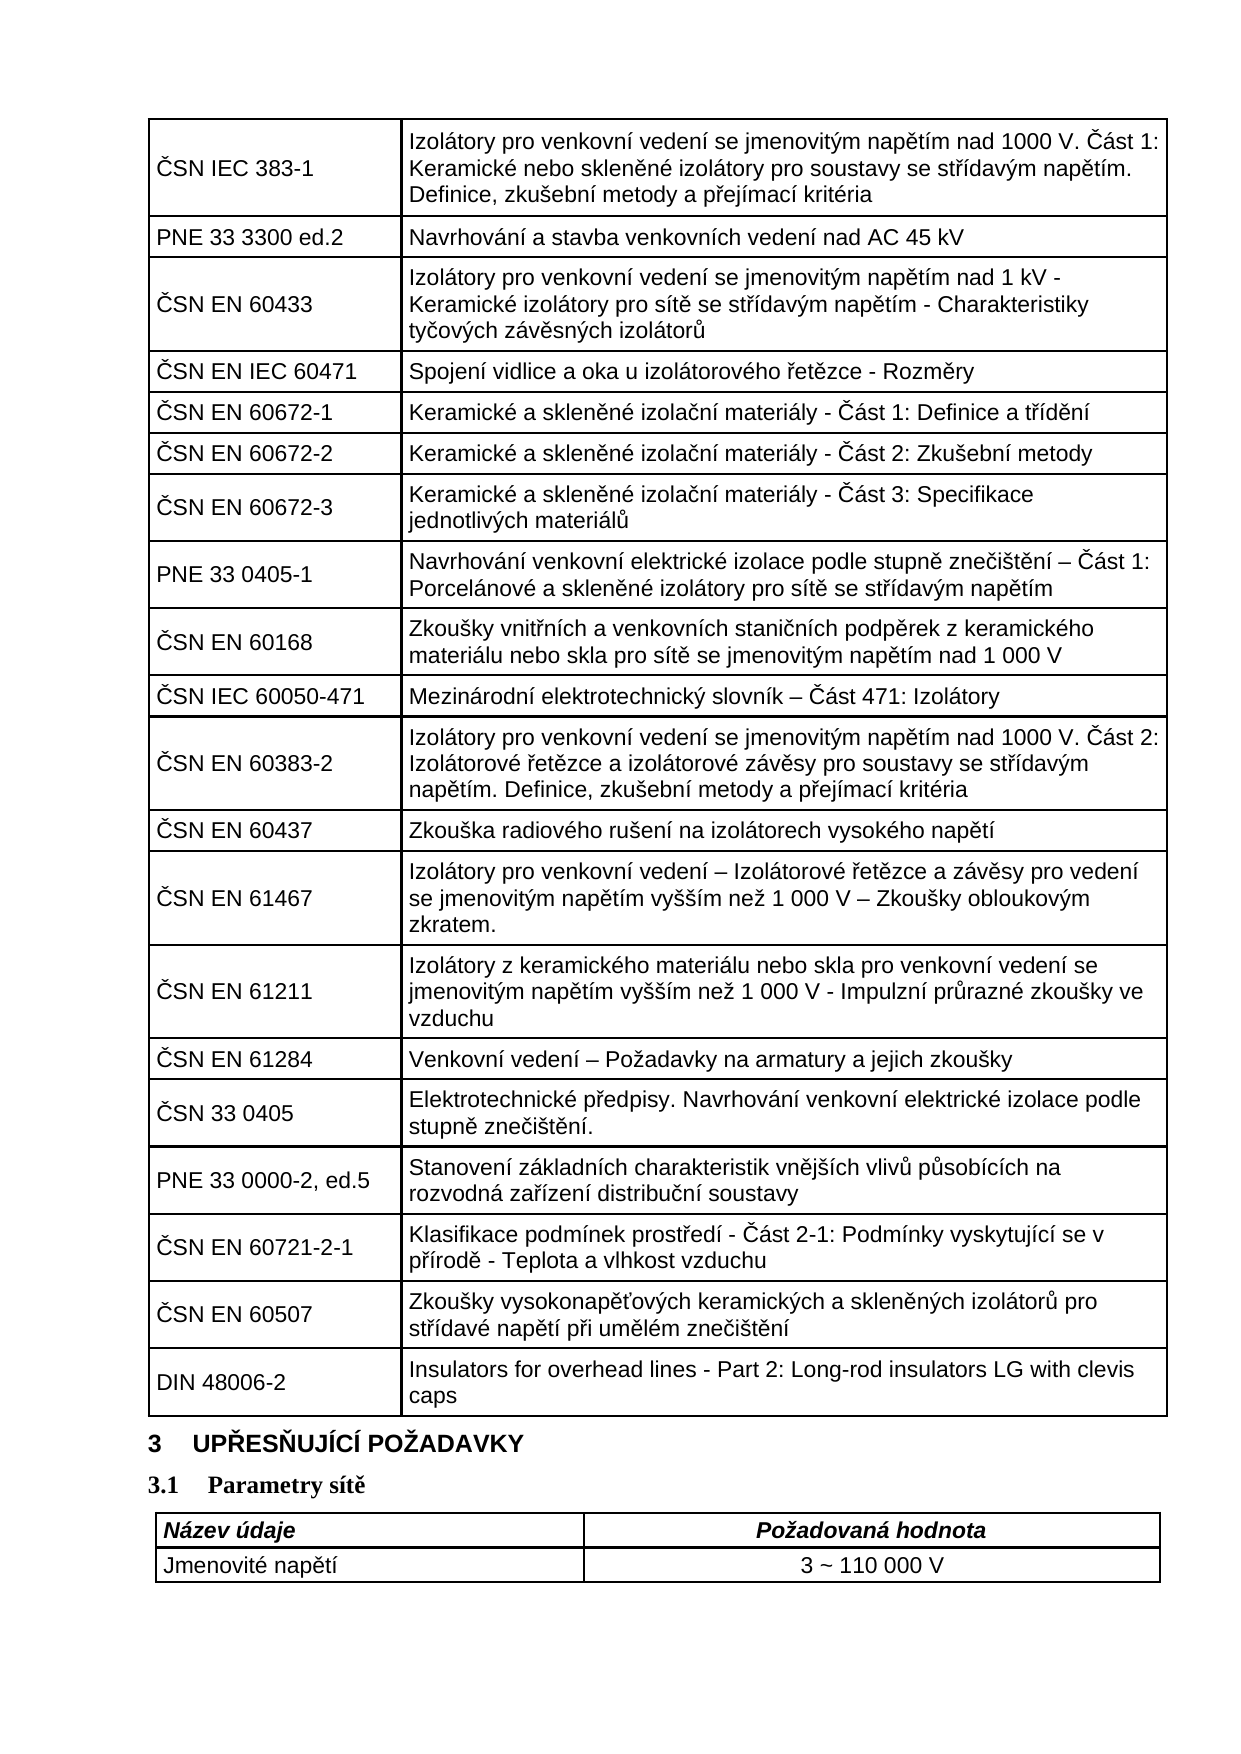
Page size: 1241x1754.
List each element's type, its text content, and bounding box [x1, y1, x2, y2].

table_cell Mezinárodní elektrotechnický slovník – Část 471: Izolátory [403, 676, 1166, 715]
table_cell ČSN EN 60437 [150, 811, 400, 850]
table_cell Venkovní vedení – Požadavky na armatury a jejich zkoušky [403, 1039, 1166, 1078]
table_cell Jmenovité napětí [157, 1549, 583, 1581]
table_cell Izolátory z keramického materiálu nebo skla pro venkovní vedení se jmenovitým napětím vyšším než 1 000 V - Impulzní průrazné zkoušky ve vzduchu [403, 946, 1166, 1037]
table_cell Spojení vidlice a oka u izolátorového řetězce - Rozměry [403, 352, 1166, 391]
table_cell ČSN EN 60721-2-1 [150, 1215, 400, 1280]
table_cell Keramické a skleněné izolační materiály - Část 2: Zkušební metody [403, 434, 1166, 472]
table_cell Keramické a skleněné izolační materiály - Část 1: Definice a třídění [403, 393, 1166, 432]
table_cell ČSN EN 60672-2 [150, 434, 400, 472]
table_cell ČSN IEC 383-1 [150, 120, 400, 215]
table_cell Klasifikace podmínek prostředí - Část 2-1: Podmínky vyskytující se v přírodě - Teplota a vlhkost vzduchu [403, 1215, 1166, 1280]
table_cell ČSN 33 0405 [150, 1080, 400, 1145]
subtitle Upřesňující požadavky [148, 1429, 1152, 1458]
table_cell Insulators for overhead lines - Part 2: Long-rod insulators LG with clevis caps [403, 1349, 1166, 1414]
table_cell ČSN EN 61211 [150, 946, 400, 1037]
table_cell ČSN EN IEC 60471 [150, 352, 400, 391]
table_header Název údaje [157, 1514, 583, 1546]
table_header Požadovaná hodnota [585, 1514, 1159, 1546]
table_cell Navrhování venkovní elektrické izolace podle stupně znečištění – Část 1: Porcelánové a skleněné izolátory pro sítě se střídavým napětím [403, 542, 1166, 607]
table_cell 3 ~ 110 000 V [585, 1549, 1159, 1581]
table_cell Zkoušky vnitřních a venkovních staničních podpěrek z keramického materiálu nebo skla pro sítě se jmenovitým napětím nad 1 000 V [403, 609, 1166, 674]
table_cell Izolátory pro venkovní vedení se jmenovitým napětím nad 1000 V. Část 2: Izolátorové řetězce a izolátorové závěsy pro soustavy se střídavým napětím. Definice, zkušební metody a přejímací kritéria [403, 718, 1166, 809]
table_cell Izolátory pro venkovní vedení – Izolátorové řetězce a závěsy pro vedení se jmenovitým napětím vyšším než 1 000 V – Zkoušky obloukovým zkratem. [403, 852, 1166, 943]
table_cell Izolátory pro venkovní vedení se jmenovitým napětím nad 1000 V. Část 1: Keramické nebo skleněné izolátory pro soustavy se střídavým napětím. Definice, zkušební metody a přejímací kritéria [403, 120, 1166, 215]
table_cell ČSN EN 60507 [150, 1282, 400, 1347]
table_cell DIN 48006-2 [150, 1349, 400, 1414]
table_cell ČSN EN 60672-1 [150, 393, 400, 432]
table_cell ČSN IEC 60050-471 [150, 676, 400, 715]
table_cell PNE 33 0000-2, ed.5 [150, 1148, 400, 1213]
table_cell Stanovení základních charakteristik vnějších vlivů působících na rozvodná zařízení distribuční soustavy [403, 1148, 1166, 1213]
table_cell ČSN EN 61467 [150, 852, 400, 943]
table_cell Navrhování a stavba venkovních vedení nad AC 45 kV [403, 217, 1166, 256]
subtitle Parametry sítě [148, 1470, 1152, 1499]
table_cell Elektrotechnické předpisy. Navrhování venkovní elektrické izolace podle stupně znečištění. [403, 1080, 1166, 1145]
table_cell Zkouška radiového rušení na izolátorech vysokého napětí [403, 811, 1166, 850]
table_cell Keramické a skleněné izolační materiály - Část 3: Specifikace jednotlivých materiálů [403, 475, 1166, 540]
table_cell ČSN EN 61284 [150, 1039, 400, 1078]
table_cell ČSN EN 60168 [150, 609, 400, 674]
table_cell Zkoušky vysokonapěťových keramických a skleněných izolátorů pro střídavé napětí při umělém znečištění [403, 1282, 1166, 1347]
table_cell ČSN EN 60672-3 [150, 475, 400, 540]
table_cell Izolátory pro venkovní vedení se jmenovitým napětím nad 1 kV - Keramické izolátory pro sítě se střídavým napětím - Charakteristiky tyčových závěsných izolátorů [403, 258, 1166, 350]
table_cell PNE 33 0405-1 [150, 542, 400, 607]
table_cell ČSN EN 60433 [150, 258, 400, 350]
table_cell ČSN EN 60383-2 [150, 718, 400, 809]
table_cell PNE 33 3300 ed.2 [150, 217, 400, 256]
